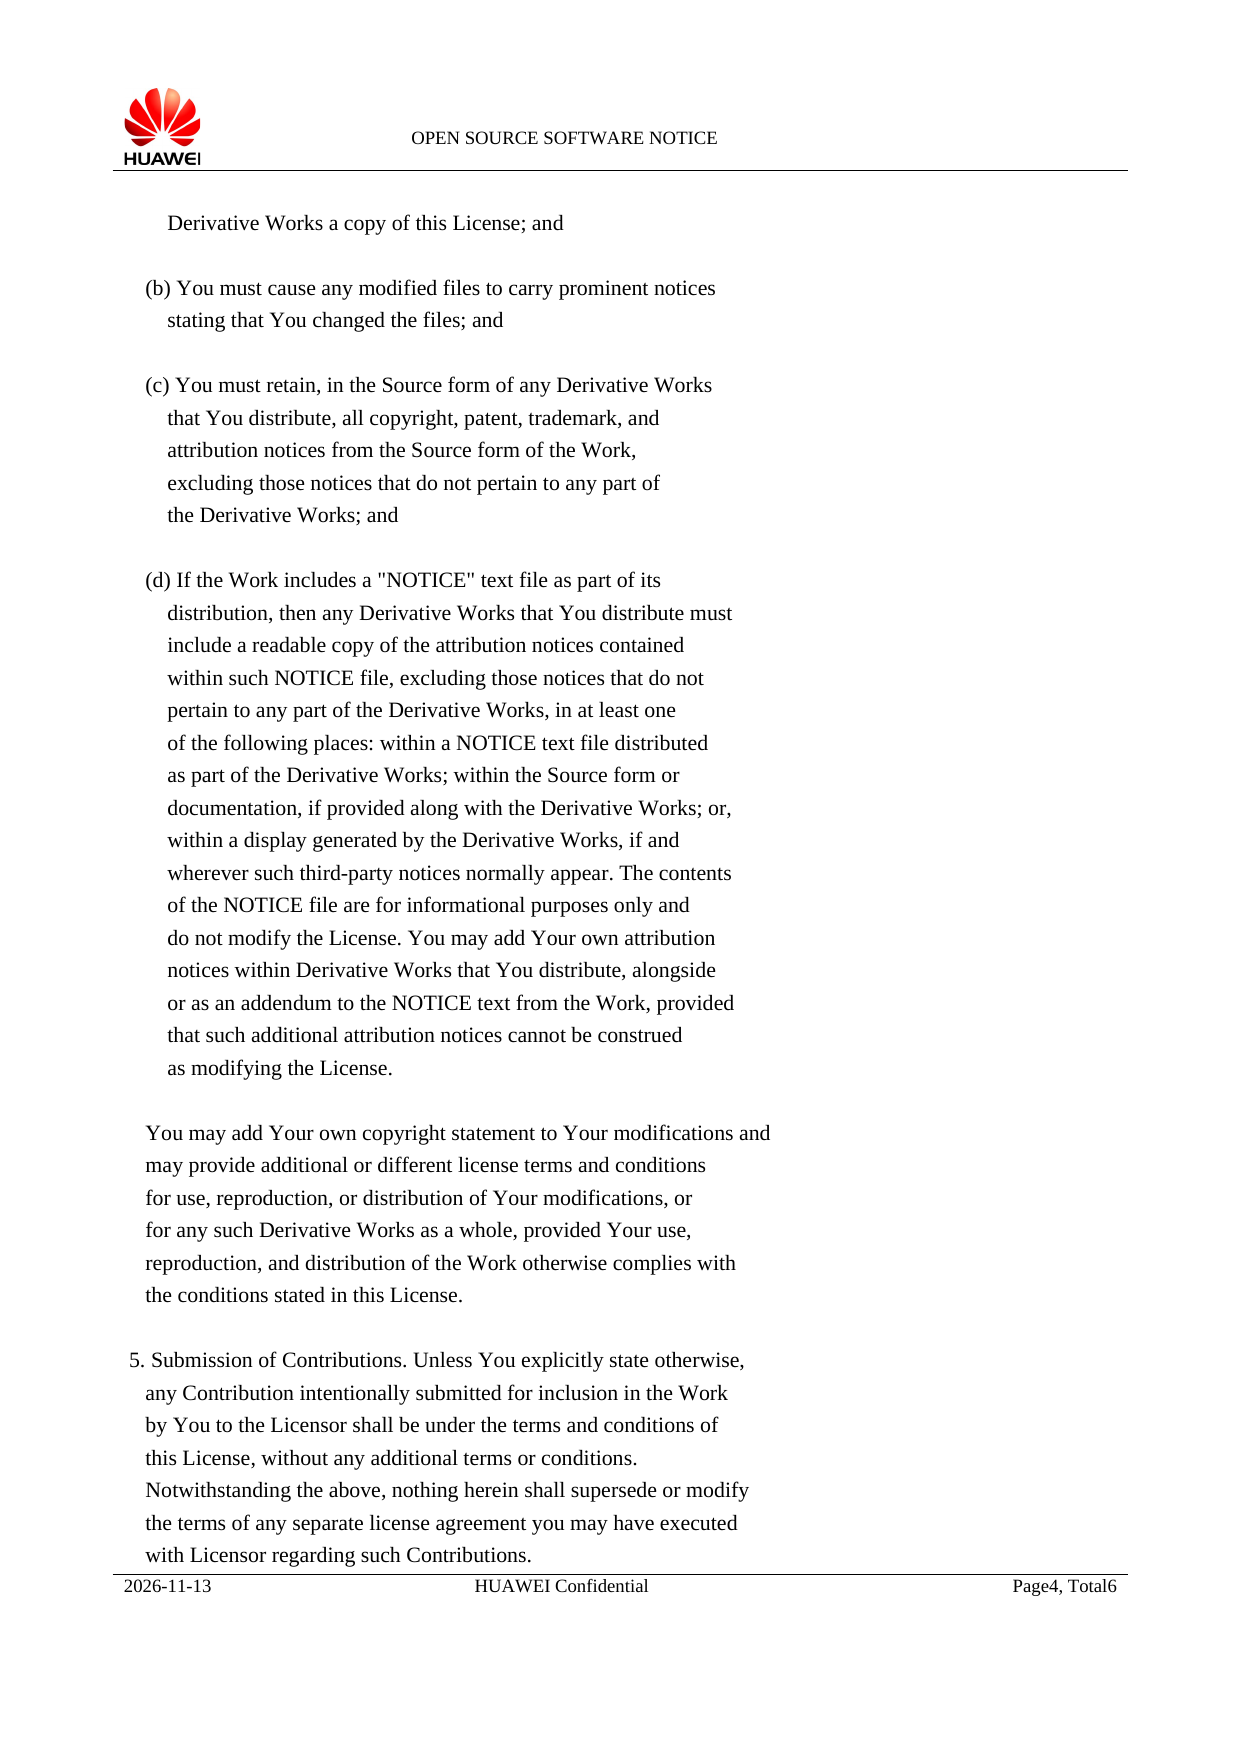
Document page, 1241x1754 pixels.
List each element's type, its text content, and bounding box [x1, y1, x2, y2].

picture [124, 88, 201, 165]
